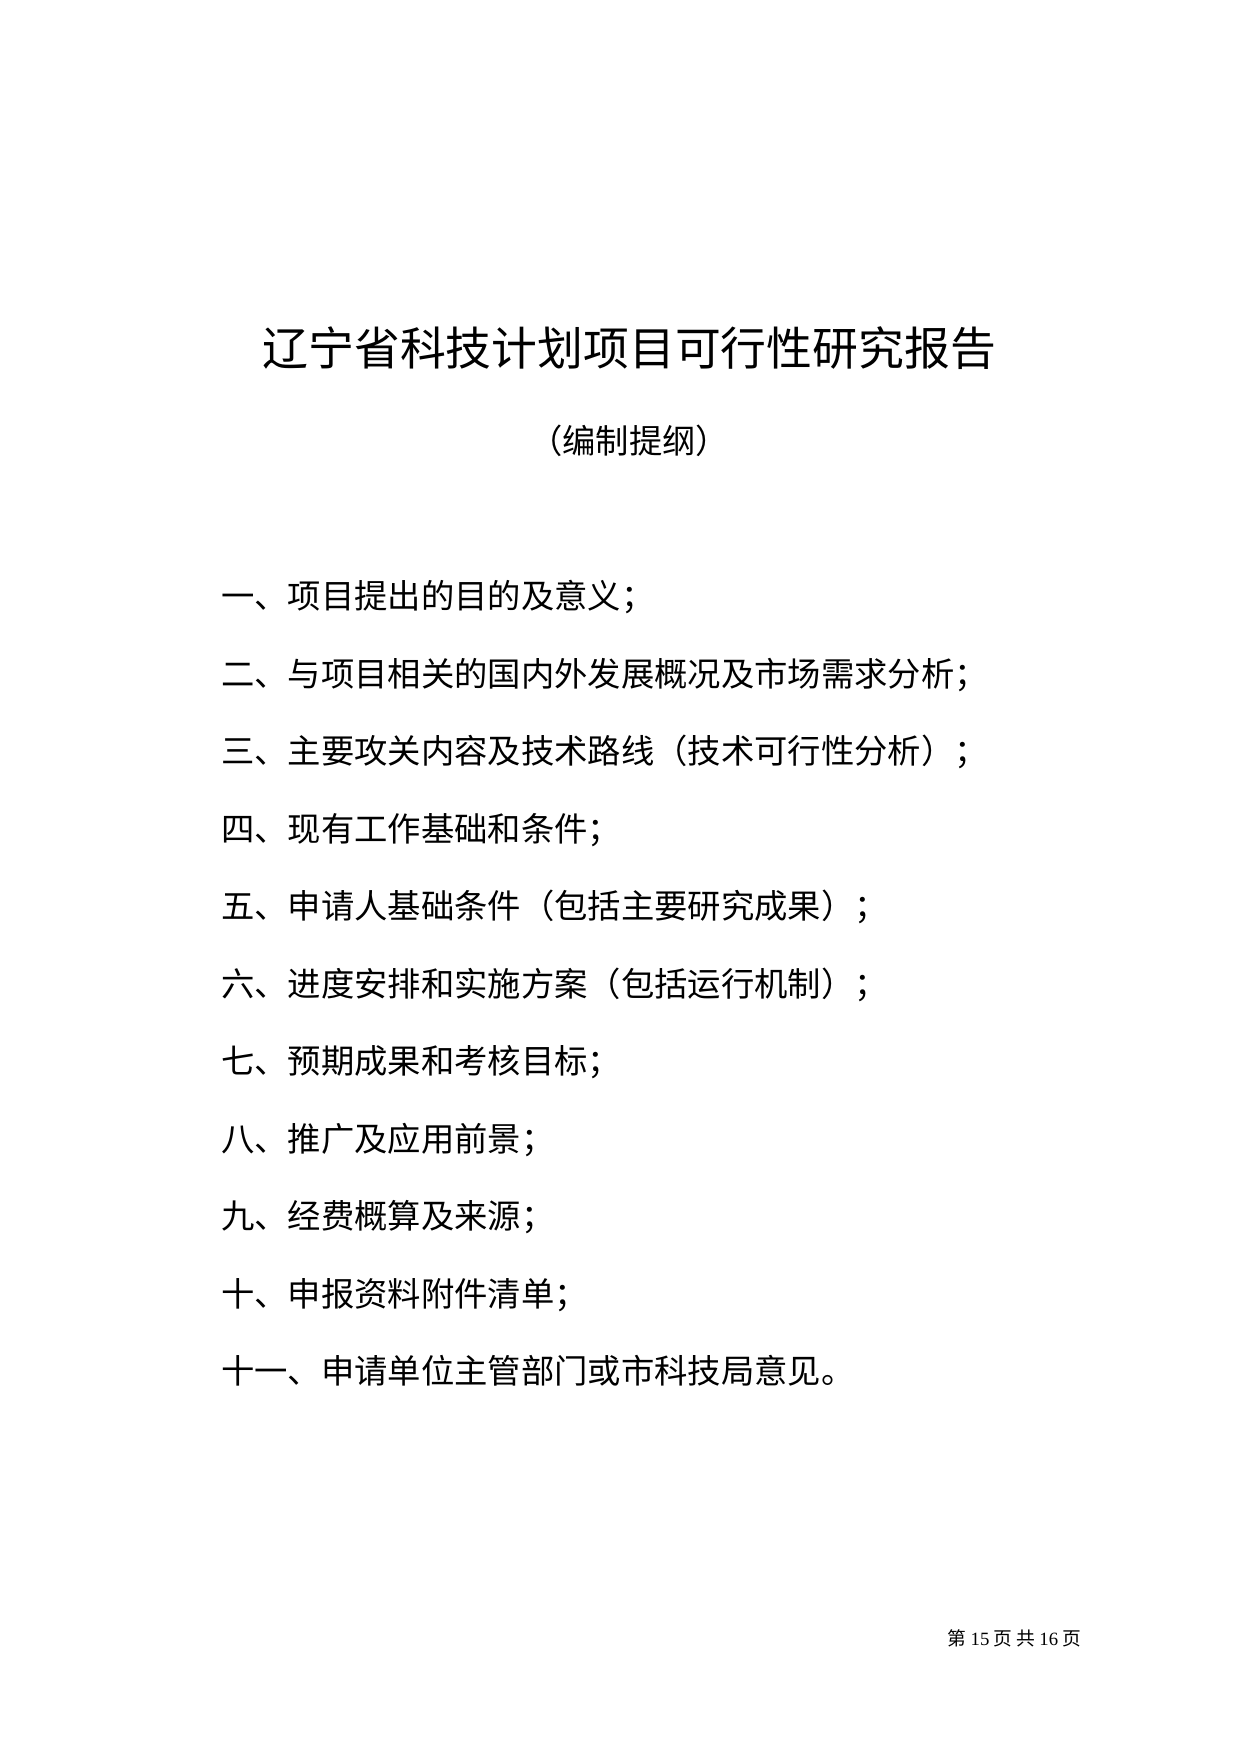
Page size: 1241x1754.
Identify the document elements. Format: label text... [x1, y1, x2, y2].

text 六、进度安排和实施方案（包括运行机制）； [177, 949, 1081, 1014]
text 四、现有工作基础和条件； [177, 794, 1081, 859]
text 二、与项目相关的国内外发展概况及市场需求分析； [177, 639, 1081, 704]
text 八、推广及应用前景； [177, 1104, 1081, 1169]
text 三、主要攻关内容及技术路线（技术可行性分析）； [177, 717, 1081, 782]
text （编制提纲） [177, 407, 1081, 472]
text 辽宁省科技计划项目可行性研究报告 [177, 297, 1081, 394]
text 五、申请人基础条件（包括主要研究成果）； [177, 872, 1081, 937]
text 十一、申请单位主管部门或市科技局意见。 [177, 1337, 1081, 1402]
text 一、项目提出的目的及意义； [177, 562, 1081, 627]
text 七、预期成果和考核目标； [177, 1027, 1081, 1092]
text 十、申报资料附件清单； [177, 1259, 1081, 1324]
text 九、经费概算及来源； [177, 1182, 1081, 1247]
